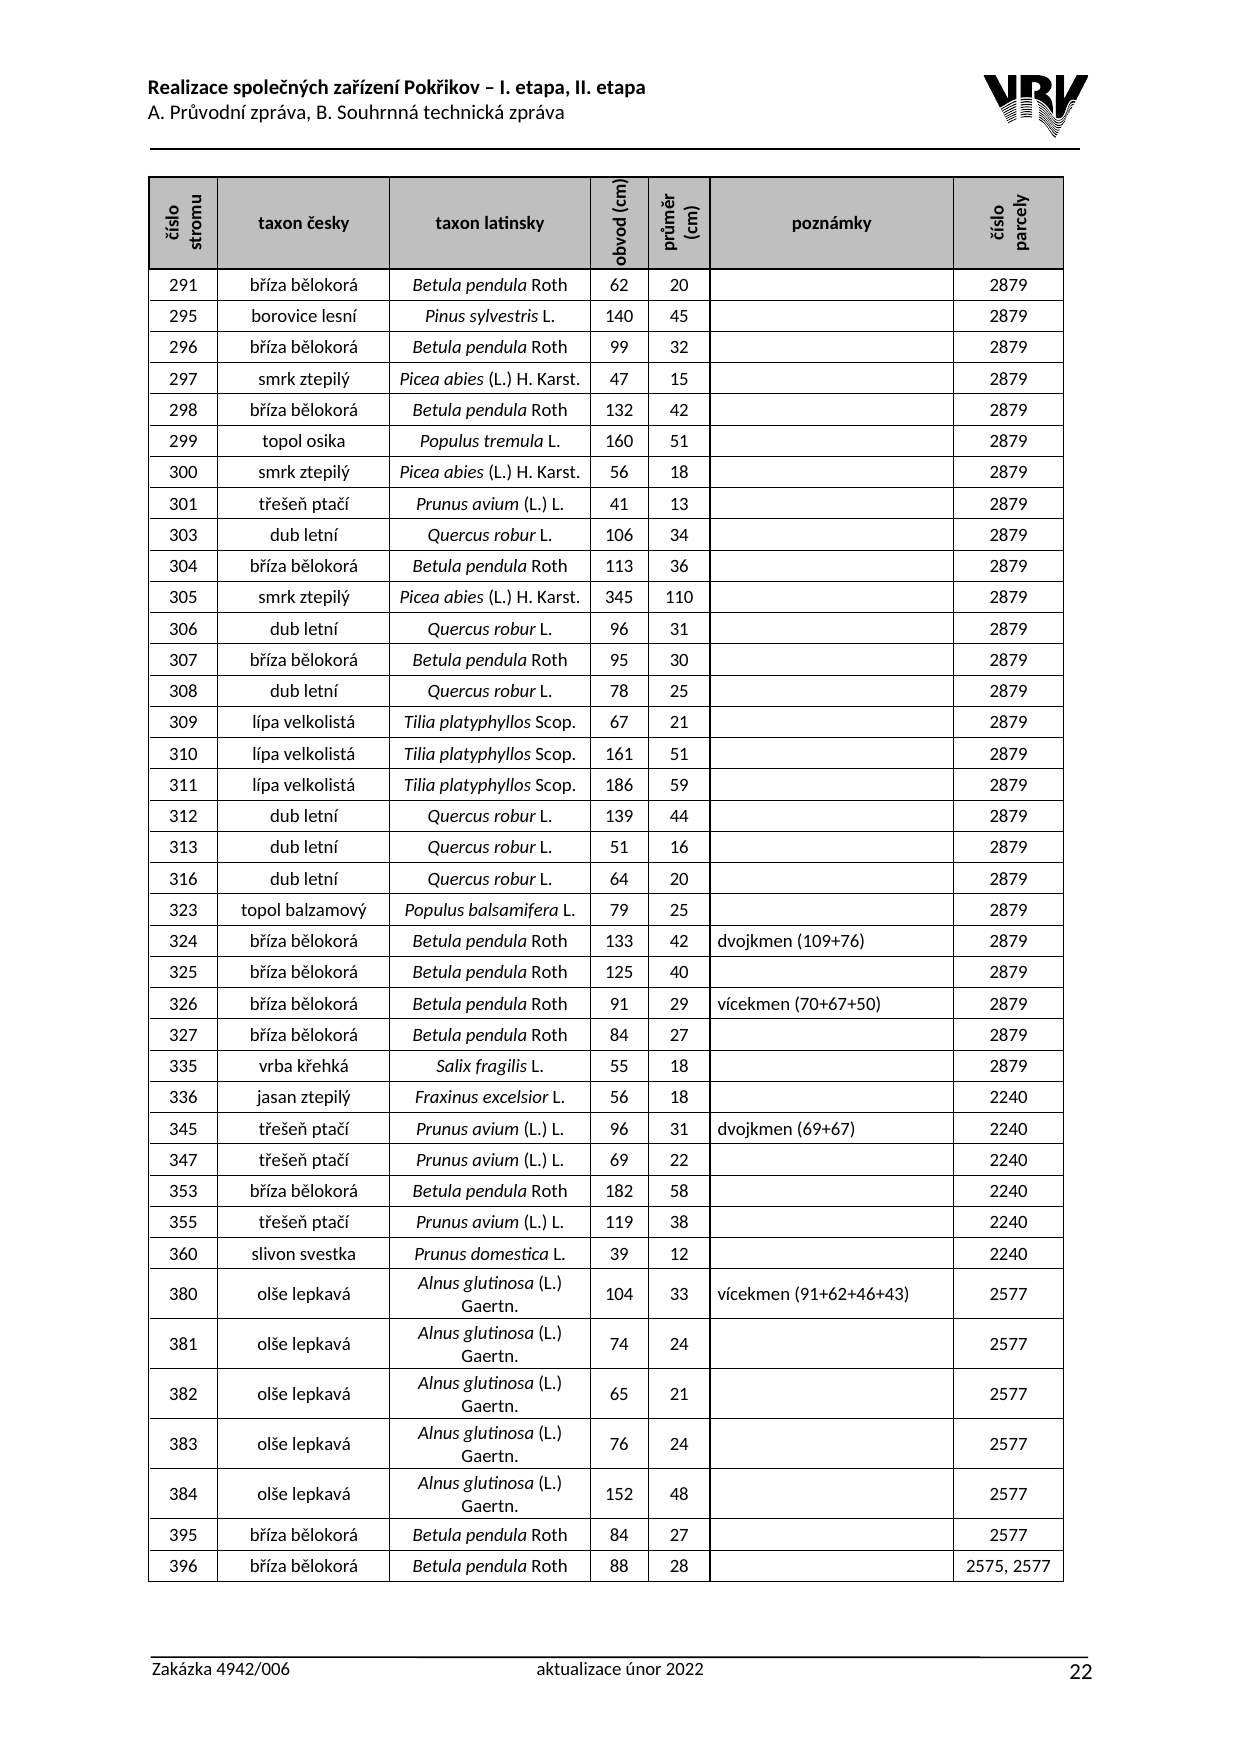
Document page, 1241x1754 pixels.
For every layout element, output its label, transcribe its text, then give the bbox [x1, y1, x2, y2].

table_cell 2879 [954, 988, 1063, 1018]
table_cell 110 [649, 582, 709, 612]
table_cell 2240 [954, 1238, 1063, 1268]
table_cell 69 [591, 1144, 648, 1174]
table_cell 2577 [954, 1519, 1063, 1549]
table_cell 21 [649, 1369, 709, 1418]
table_cell 152 [591, 1469, 648, 1518]
table_cell [711, 301, 953, 331]
table_cell 2879 [954, 426, 1063, 456]
table_cell 15 [649, 363, 709, 393]
table_cell 28 [649, 1551, 709, 1581]
table_header číslo parcely [954, 178, 1063, 268]
table_cell 132 [591, 394, 648, 424]
table_header taxon latinsky [390, 178, 590, 268]
table_cell 360 [149, 1237, 217, 1268]
table_cell 38 [649, 1207, 709, 1237]
table_cell 51 [591, 832, 648, 862]
table_cell bříza bělokorá [218, 1519, 389, 1549]
table_cell 31 [649, 1113, 709, 1143]
table_cell 2879 [954, 270, 1063, 299]
table_cell Betula pendula Roth [390, 1019, 590, 1049]
table_cell 384 [149, 1468, 217, 1518]
table_cell 309 [149, 706, 217, 737]
table_cell 325 [149, 956, 217, 987]
table_cell olše lepkavá [218, 1419, 389, 1468]
table_cell Alnus glutinosa (L.) Gaertn. [390, 1319, 590, 1368]
table_cell 2240 [954, 1207, 1063, 1237]
table_cell 24 [649, 1419, 709, 1468]
table_cell [711, 644, 953, 674]
table_cell 308 [149, 675, 217, 706]
table_cell 99 [591, 332, 648, 362]
table_cell 2879 [954, 957, 1063, 987]
table_cell Tilia platyphyllos Scop. [390, 707, 590, 737]
table_cell 2879 [954, 394, 1063, 424]
table_cell 119 [591, 1207, 648, 1237]
table_cell [711, 1519, 953, 1549]
table_cell 307 [149, 643, 217, 674]
table_cell 113 [591, 551, 648, 581]
table_cell 12 [649, 1238, 709, 1268]
table_cell 2879 [954, 707, 1063, 737]
table_cell Pinus sylvestris L. [390, 301, 590, 331]
table_cell [711, 1051, 953, 1081]
table_cell 40 [649, 957, 709, 987]
table_cell 42 [649, 926, 709, 956]
table_cell 297 [149, 362, 217, 393]
table_cell Betula pendula Roth [390, 1176, 590, 1206]
table_cell bříza bělokorá [218, 926, 389, 956]
table_cell 78 [591, 676, 648, 706]
table_header obvod (cm) [591, 178, 648, 268]
table_cell olše lepkavá [218, 1369, 389, 1418]
table_cell Picea abies (L.) H. Karst. [390, 457, 590, 487]
table_cell 2879 [954, 488, 1063, 518]
table_cell bříza bělokorá [218, 270, 389, 299]
table_cell 186 [591, 769, 648, 799]
table_cell 84 [591, 1519, 648, 1549]
table_cell topol balzamový [218, 894, 389, 924]
table_cell 125 [591, 957, 648, 987]
table_cell 335 [149, 1050, 217, 1081]
table_cell 313 [149, 831, 217, 862]
table_cell [711, 1176, 953, 1206]
table_cell 2879 [954, 363, 1063, 393]
table_cell Prunus domestica L. [390, 1238, 590, 1268]
table_cell 2879 [954, 894, 1063, 924]
table_cell 96 [591, 613, 648, 643]
table_cell [711, 519, 953, 549]
table_header taxon česky [218, 178, 389, 268]
table_cell 48 [649, 1469, 709, 1518]
table_cell olše lepkavá [218, 1269, 389, 1318]
table_cell [711, 488, 953, 518]
table_cell 2879 [954, 301, 1063, 331]
table_cell 88 [591, 1551, 648, 1581]
table_cell bříza bělokorá [218, 1019, 389, 1049]
table_cell 2577 [954, 1419, 1063, 1468]
table_cell 39 [591, 1238, 648, 1268]
table_cell [711, 1419, 953, 1468]
table_cell 301 [149, 487, 217, 518]
table_cell 291 [149, 270, 217, 299]
table_cell 303 [149, 518, 217, 549]
table_cell 324 [149, 925, 217, 956]
table_cell 2577 [954, 1269, 1063, 1318]
table_cell 2575, 2577 [954, 1551, 1063, 1581]
table_cell dub letní [218, 832, 389, 862]
table_cell 347 [149, 1143, 217, 1174]
table_cell 30 [649, 644, 709, 674]
table_cell [711, 863, 953, 893]
table_cell Betula pendula Roth [390, 957, 590, 987]
table_cell 2240 [954, 1144, 1063, 1174]
table_cell 56 [591, 1082, 648, 1112]
table_cell Betula pendula Roth [390, 551, 590, 581]
table_cell 67 [591, 707, 648, 737]
table_cell smrk ztepilý [218, 582, 389, 612]
table_cell 33 [649, 1269, 709, 1318]
table_cell 300 [149, 456, 217, 487]
table_cell dub letní [218, 801, 389, 831]
table_cell [711, 332, 953, 362]
table_cell 2879 [954, 832, 1063, 862]
table_cell 345 [591, 582, 648, 612]
table_cell [711, 769, 953, 799]
table_cell 304 [149, 550, 217, 581]
table_cell dub letní [218, 613, 389, 643]
table_header číslo stromu [150, 178, 217, 268]
table_cell 13 [649, 488, 709, 518]
table_cell [711, 551, 953, 581]
table_cell Quercus robur L. [390, 863, 590, 893]
table_cell bříza bělokorá [218, 957, 389, 987]
table_cell [711, 394, 953, 424]
table_cell 336 [149, 1081, 217, 1112]
table_cell 2879 [954, 863, 1063, 893]
table_cell 327 [149, 1018, 217, 1049]
table_cell 18 [649, 1082, 709, 1112]
table_cell dub letní [218, 676, 389, 706]
table_cell olše lepkavá [218, 1469, 389, 1518]
table_cell Prunus avium (L.) L. [390, 1113, 590, 1143]
table_cell lípa velkolistá [218, 769, 389, 799]
table_cell 2879 [954, 613, 1063, 643]
table_cell [711, 676, 953, 706]
table_cell 2879 [954, 582, 1063, 612]
table_cell dvojkmen (69+67) [711, 1113, 953, 1143]
table_cell 74 [591, 1319, 648, 1368]
table_cell 51 [649, 426, 709, 456]
table_cell 182 [591, 1176, 648, 1206]
table_cell 27 [649, 1519, 709, 1549]
table_cell 96 [591, 1113, 648, 1143]
table_cell [711, 1019, 953, 1049]
table_cell 2577 [954, 1319, 1063, 1368]
table_cell olše lepkavá [218, 1319, 389, 1368]
table_cell Quercus robur L. [390, 801, 590, 831]
table_cell 25 [649, 676, 709, 706]
table_cell 55 [591, 1051, 648, 1081]
table_cell vrba křehká [218, 1051, 389, 1081]
table_cell Tilia platyphyllos Scop. [390, 769, 590, 799]
table_cell 326 [149, 987, 217, 1018]
table_cell Quercus robur L. [390, 832, 590, 862]
table_cell Salix fragilis L. [390, 1051, 590, 1081]
table_cell Betula pendula Roth [390, 988, 590, 1018]
table_cell 2240 [954, 1113, 1063, 1143]
table_cell 16 [649, 832, 709, 862]
table_cell Prunus avium (L.) L. [390, 488, 590, 518]
table_cell lípa velkolistá [218, 707, 389, 737]
table_cell Prunus avium (L.) L. [390, 1207, 590, 1237]
table_cell 160 [591, 426, 648, 456]
table_cell 383 [149, 1418, 217, 1468]
table_header poznámky [711, 178, 953, 268]
table_cell [711, 957, 953, 987]
table_cell 2879 [954, 676, 1063, 706]
table_cell 25 [649, 894, 709, 924]
table_cell třešeň ptačí [218, 488, 389, 518]
table_cell Populus balsamifera L. [390, 894, 590, 924]
table_cell bříza bělokorá [218, 551, 389, 581]
table_cell 2577 [954, 1369, 1063, 1418]
table_cell borovice lesní [218, 301, 389, 331]
table_cell slivon svestka [218, 1238, 389, 1268]
table_cell vícekmen (91+62+46+43) [711, 1269, 953, 1318]
table_cell 2577 [954, 1469, 1063, 1518]
table_cell bříza bělokorá [218, 988, 389, 1018]
table_cell 106 [591, 519, 648, 549]
table_cell [711, 613, 953, 643]
table_cell 29 [649, 988, 709, 1018]
table_cell [711, 1319, 953, 1368]
table_header průměr (cm) [649, 178, 709, 268]
table_cell 41 [591, 488, 648, 518]
table_cell Alnus glutinosa (L.) Gaertn. [390, 1269, 590, 1318]
table_cell Betula pendula Roth [390, 644, 590, 674]
table_cell 91 [591, 988, 648, 1018]
table_cell Tilia platyphyllos Scop. [390, 738, 590, 768]
table_cell [711, 270, 953, 299]
table_cell 65 [591, 1369, 648, 1418]
table_cell [711, 582, 953, 612]
table_cell bříza bělokorá [218, 644, 389, 674]
table_cell třešeň ptačí [218, 1113, 389, 1143]
table_cell 355 [149, 1206, 217, 1237]
table_cell třešeň ptačí [218, 1207, 389, 1237]
table_cell 2879 [954, 738, 1063, 768]
table_cell 2879 [954, 769, 1063, 799]
table_cell [711, 1469, 953, 1518]
table_cell Quercus robur L. [390, 613, 590, 643]
table_cell dub letní [218, 863, 389, 893]
table_cell bříza bělokorá [218, 394, 389, 424]
table_cell [711, 1369, 953, 1418]
table_cell 76 [591, 1419, 648, 1468]
table_cell 2879 [954, 519, 1063, 549]
table_cell 42 [649, 394, 709, 424]
table_cell 18 [649, 457, 709, 487]
table_cell 2879 [954, 926, 1063, 956]
table_cell 2240 [954, 1176, 1063, 1206]
table_cell smrk ztepilý [218, 363, 389, 393]
table_cell dvojkmen (109+76) [711, 926, 953, 956]
table_cell 396 [149, 1550, 217, 1581]
table_cell 380 [149, 1268, 217, 1318]
table_cell topol osika [218, 426, 389, 456]
table_cell 79 [591, 894, 648, 924]
table_cell bříza bělokorá [218, 332, 389, 362]
table_cell 381 [149, 1318, 217, 1368]
table_cell 316 [149, 862, 217, 893]
table_cell Quercus robur L. [390, 676, 590, 706]
table_cell Betula pendula Roth [390, 332, 590, 362]
table_cell 95 [591, 644, 648, 674]
table_cell 2879 [954, 1019, 1063, 1049]
table_cell 161 [591, 738, 648, 768]
table_cell Picea abies (L.) H. Karst. [390, 363, 590, 393]
table_cell 2879 [954, 644, 1063, 674]
table_cell Prunus avium (L.) L. [390, 1144, 590, 1174]
table_cell 323 [149, 893, 217, 924]
table_cell Betula pendula Roth [390, 270, 590, 299]
table_cell [711, 1207, 953, 1237]
table_cell 18 [649, 1051, 709, 1081]
table_cell 2879 [954, 457, 1063, 487]
table_cell lípa velkolistá [218, 738, 389, 768]
table_cell 382 [149, 1368, 217, 1418]
table_cell 2240 [954, 1082, 1063, 1112]
table_cell Populus tremula L. [390, 426, 590, 456]
table_cell Betula pendula Roth [390, 1551, 590, 1581]
table_cell 84 [591, 1019, 648, 1049]
table_cell 36 [649, 551, 709, 581]
table_cell Alnus glutinosa (L.) Gaertn. [390, 1369, 590, 1418]
table_cell [711, 426, 953, 456]
table_cell 2879 [954, 801, 1063, 831]
table_cell 32 [649, 332, 709, 362]
table_cell 20 [649, 863, 709, 893]
table_cell [711, 1551, 953, 1581]
table_cell 22 [649, 1144, 709, 1174]
table_cell 2879 [954, 1051, 1063, 1081]
table_cell 59 [649, 769, 709, 799]
table_cell jasan ztepilý [218, 1082, 389, 1112]
table_cell 34 [649, 519, 709, 549]
table_cell smrk ztepilý [218, 457, 389, 487]
table_cell 353 [149, 1175, 217, 1206]
table_cell 139 [591, 801, 648, 831]
table_cell 31 [649, 613, 709, 643]
table_cell 311 [149, 768, 217, 799]
table_cell 62 [591, 270, 648, 299]
table_cell 45 [649, 301, 709, 331]
table_cell 296 [149, 331, 217, 362]
table_cell [711, 363, 953, 393]
table_cell Betula pendula Roth [390, 1519, 590, 1549]
table_cell 345 [149, 1112, 217, 1143]
table_cell 64 [591, 863, 648, 893]
picture [983, 75, 1089, 138]
table_cell 56 [591, 457, 648, 487]
table_cell 58 [649, 1176, 709, 1206]
table_cell bříza bělokorá [218, 1176, 389, 1206]
table_cell Quercus robur L. [390, 519, 590, 549]
table_cell 44 [649, 801, 709, 831]
table_cell [711, 707, 953, 737]
table_cell 299 [149, 425, 217, 456]
table_cell Alnus glutinosa (L.) Gaertn. [390, 1469, 590, 1518]
table_cell 21 [649, 707, 709, 737]
table_cell 51 [649, 738, 709, 768]
table_cell Betula pendula Roth [390, 394, 590, 424]
table_cell Betula pendula Roth [390, 926, 590, 956]
table_cell [711, 1238, 953, 1268]
table_cell 27 [649, 1019, 709, 1049]
table_cell [711, 832, 953, 862]
table_cell třešeň ptačí [218, 1144, 389, 1174]
table_cell Alnus glutinosa (L.) Gaertn. [390, 1419, 590, 1468]
table_cell 312 [149, 800, 217, 831]
table_cell 47 [591, 363, 648, 393]
table_cell 306 [149, 612, 217, 643]
table_cell 133 [591, 926, 648, 956]
table_cell Picea abies (L.) H. Karst. [390, 582, 590, 612]
table_cell dub letní [218, 519, 389, 549]
table_cell 24 [649, 1319, 709, 1368]
table_cell vícekmen (70+67+50) [711, 988, 953, 1018]
table_cell 140 [591, 301, 648, 331]
table_cell [711, 894, 953, 924]
table_cell 395 [149, 1518, 217, 1549]
table_cell bříza bělokorá [218, 1551, 389, 1581]
table_cell 295 [149, 300, 217, 331]
table_cell 20 [649, 270, 709, 299]
table_cell 310 [149, 737, 217, 768]
table_cell [711, 1082, 953, 1112]
table_cell 305 [149, 581, 217, 612]
table_cell [711, 1144, 953, 1174]
table_cell 2879 [954, 332, 1063, 362]
table_cell [711, 801, 953, 831]
table_cell 104 [591, 1269, 648, 1318]
table_cell [711, 457, 953, 487]
table_cell Fraxinus excelsior L. [390, 1082, 590, 1112]
table_cell [711, 738, 953, 768]
table_cell 2879 [954, 551, 1063, 581]
table_cell 298 [149, 393, 217, 424]
